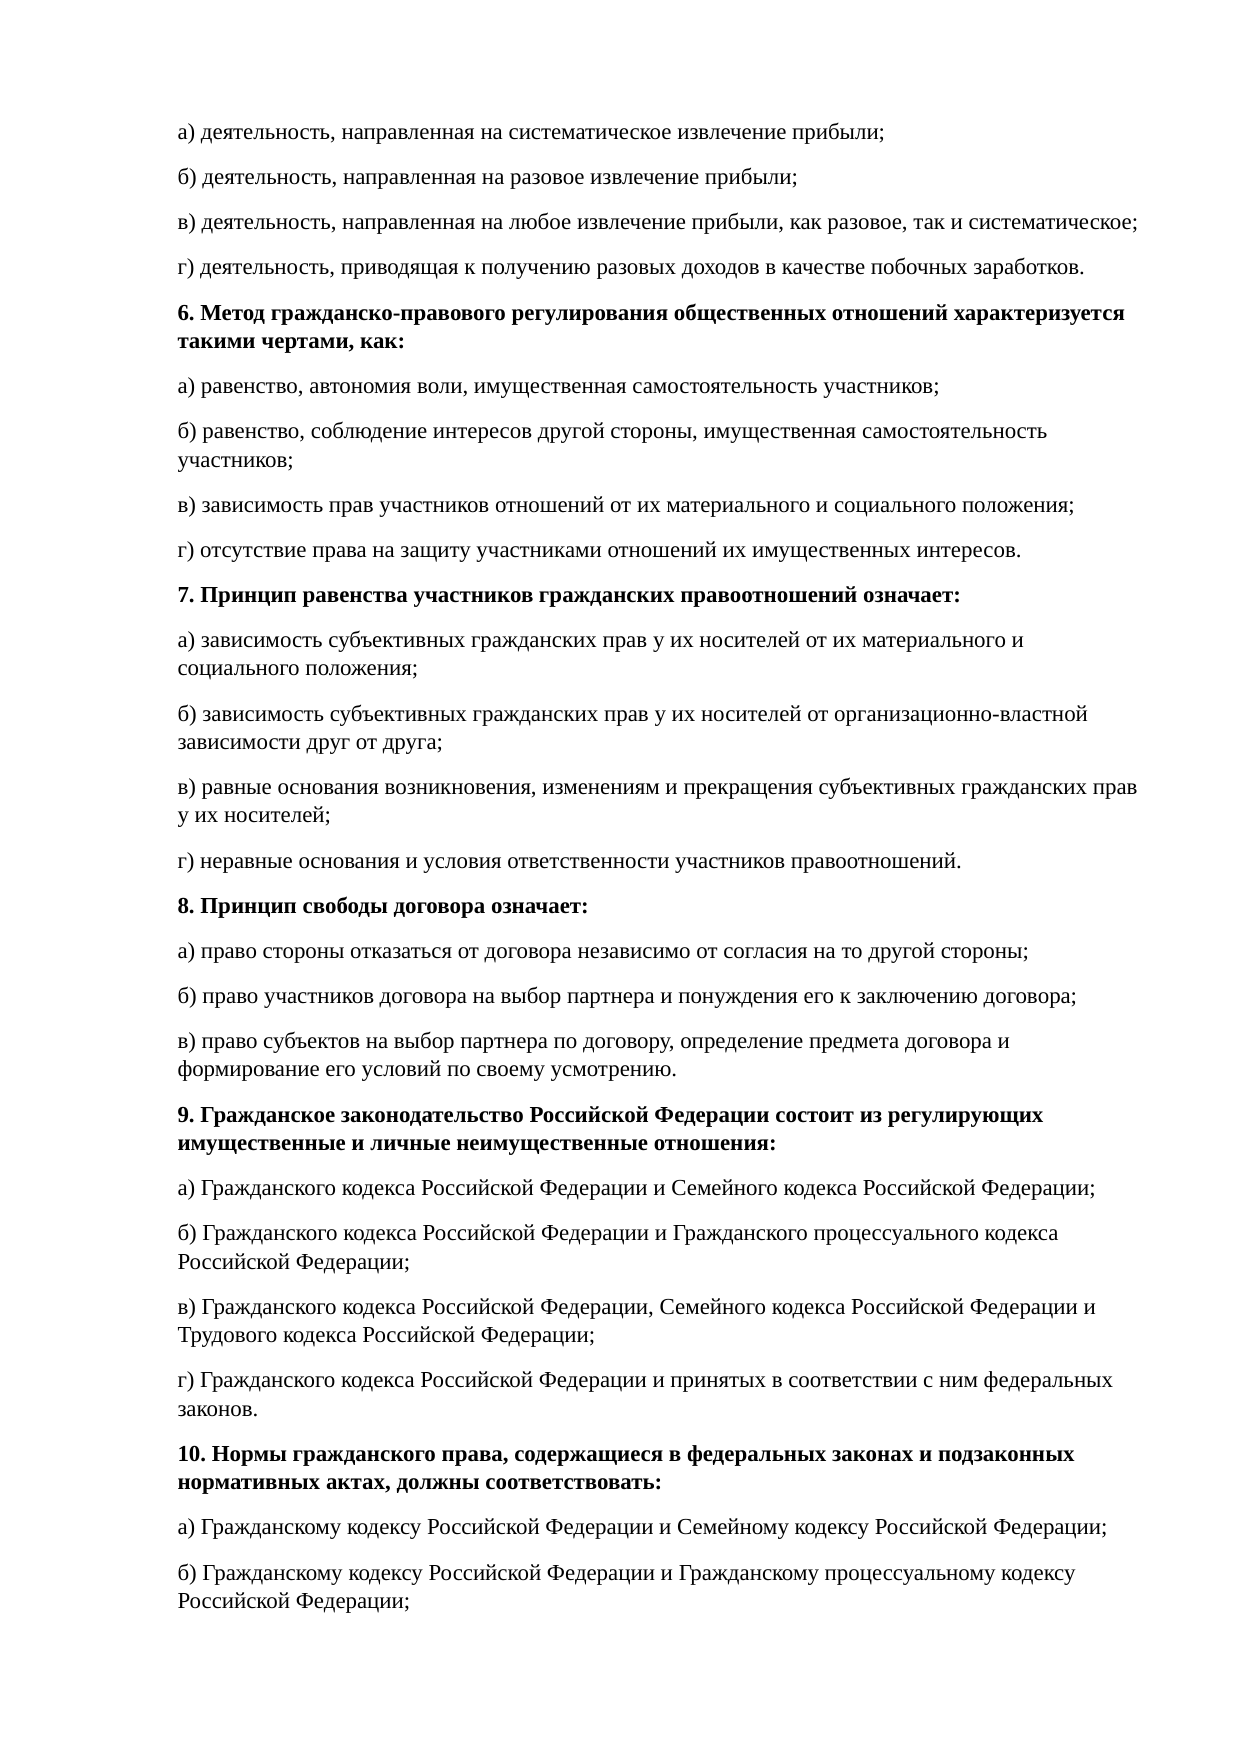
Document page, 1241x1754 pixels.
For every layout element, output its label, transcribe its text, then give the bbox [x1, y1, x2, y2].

text 8. Принцип свободы договора означает: [177, 892, 1152, 918]
text a) Гражданского кодекса Российской Федерации и Семейного кодекса Российской Федерации; [177, 1174, 1152, 1201]
text в) право субъектов на выбор партнера по договору, определение предмета договора и формирование его условий по своему усмотрению. [177, 1027, 1152, 1082]
text б) зависимость субъективных гражданских прав у их носителей от организационно-властной зависимости друг от друга; [177, 699, 1152, 754]
text б) Гражданского кодекса Российской Федерации и Гражданского процессуального кодекса Российской Федерации; [177, 1219, 1152, 1274]
text г) Гражданского кодекса Российской Федерации и принятых в соответствии с ним федеральных законов. [177, 1366, 1152, 1421]
text a) право стороны отказаться от договора независимо от согласия на то другой стороны; [177, 937, 1152, 963]
text 6. Метод гражданско-правового регулирования общественных отношений характеризуется такими чертами, как: [177, 298, 1152, 353]
text 7. Принцип равенства участников гражданских правоотношений означает: [177, 581, 1152, 607]
text a) Гражданскому кодексу Российской Федерации и Семейному кодексу Российской Федерации; [177, 1513, 1152, 1540]
text в) Гражданского кодекса Российской Федерации, Семейного кодекса Российской Федерации и Трудового кодекса Российской Федерации; [177, 1293, 1152, 1348]
text 10. Нормы гражданского права, содержащиеся в федеральных законах и подзаконных нормативных актах, должны соответствовать: [177, 1440, 1152, 1495]
text г) деятельность, приводящая к получению разовых доходов в качестве побочных заработков. [177, 253, 1152, 280]
text в) зависимость прав участников отношений от их материального и социального положения; [177, 491, 1152, 517]
text в) равные основания возникновения, изменениям и прекращения субъективных гражданских прав у их носителей; [177, 773, 1152, 828]
text б) равенство, соблюдение интересов другой стороны, имущественная самостоятельность участников; [177, 417, 1152, 472]
text б) право участников договора на выбор партнера и понуждения его к заключению договора; [177, 982, 1152, 1008]
text в) деятельность, направленная на любое извлечение прибыли, как разовое, так и систематическое; [177, 208, 1152, 235]
text б) деятельность, направленная на разовое извлечение прибыли; [177, 163, 1152, 189]
text г) отсутствие права на защиту участниками отношений их имущественных интересов. [177, 536, 1152, 562]
text б) Гражданскому кодексу Российской Федерации и Гражданскому процессуальному кодексу Российской Федерации; [177, 1558, 1152, 1613]
text a) зависимость субъективных гражданских прав у их носителей от их материального и социального положения; [177, 626, 1152, 681]
text a) деятельность, направленная на систематическое извлечение прибыли; [177, 118, 1152, 144]
text a) равенство, автономия воли, имущественная самостоятельность участников; [177, 372, 1152, 398]
text 9. Гражданское законодательство Российской Федерации состоит из регулирующих имущественные и личные неимущественные отношения: [177, 1101, 1152, 1155]
text г) неравные основания и условия ответственности участников правоотношений. [177, 847, 1152, 873]
